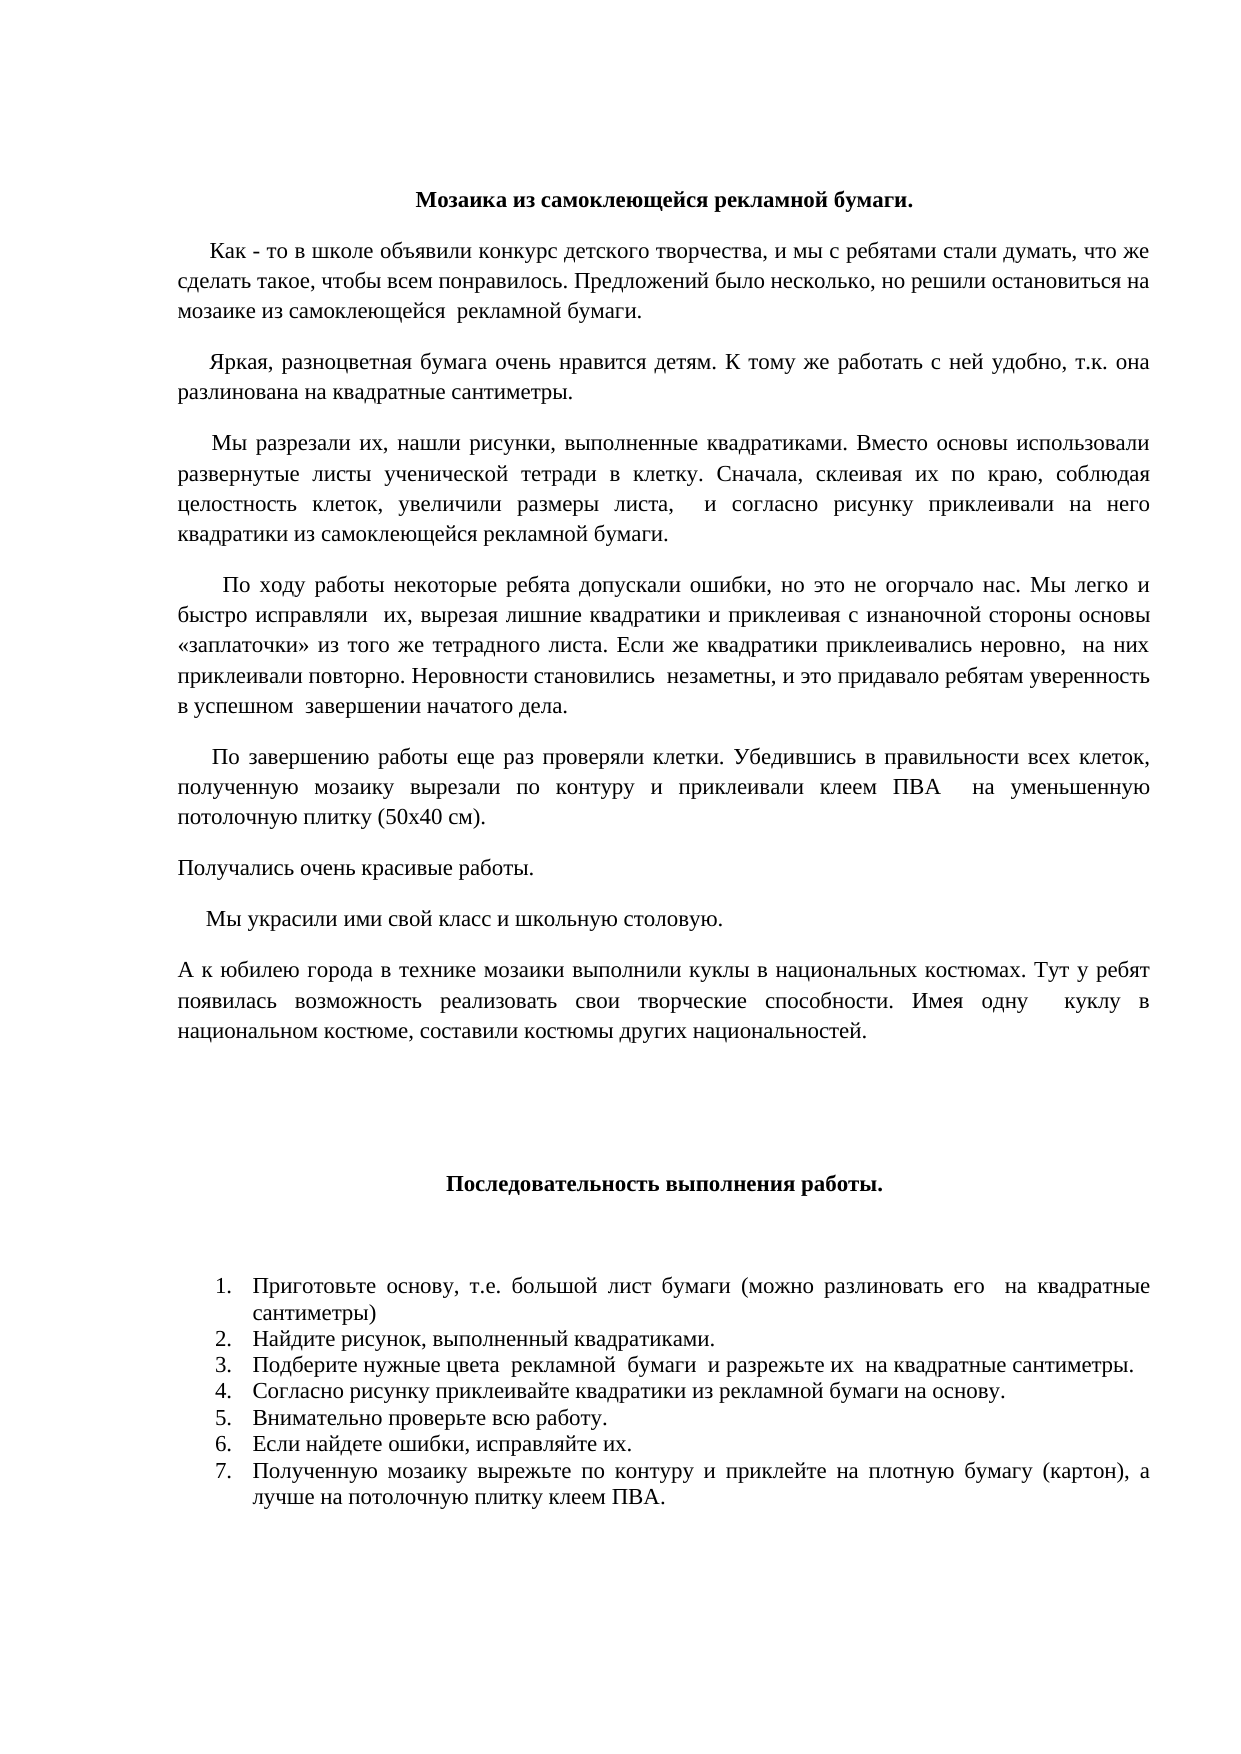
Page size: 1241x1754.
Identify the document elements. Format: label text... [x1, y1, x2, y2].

list Если найдете ошибки, исправляйте их. [215, 1430, 1152, 1457]
text По завершению работы еще раз проверяли клетки. Убедившись в правильности всех клеток, полученную мозаику вырезали по контуру и приклеивали клеем ПВА на уменьшенную потолочную плитку (50х40 см). [177, 743, 1152, 830]
text Последовательность выполнения работы. [177, 1170, 1152, 1196]
list Внимательно проверьте всю работу. [215, 1404, 1152, 1430]
text Мозаика из самоклеющейся рекламной бумаги. [177, 186, 1152, 212]
list Найдите рисунок, выполненный квадратиками. [215, 1325, 1152, 1351]
list Подберите нужные цвета рекламной бумаги и разрежьте их на квадратные сантиметры. [215, 1351, 1152, 1378]
text Как - то в школе объявили конкурс детского творчества, и мы с ребятами стали думать, что же сделать такое, чтобы всем понравилось. Предложений было несколько, но решили остановиться на мозаике из самоклеющейся рекламной бумаги. [177, 237, 1152, 323]
list Согласно рисунку приклеивайте квадратики из рекламной бумаги на основу. [215, 1378, 1152, 1404]
text Мы украсили ими свой класс и школьную столовую. [177, 906, 1152, 932]
list Приготовьте основу, т.е. большой лист бумаги (можно разлиновать его на квадратные сантиметры) [215, 1272, 1152, 1325]
text Яркая, разноцветная бумага очень нравится детям. К тому же работать с ней удобно, т.к. она разлинована на квадратные сантиметры. [177, 348, 1152, 405]
text Мы разрезали их, нашли рисунки, выполненные квадратиками. Вместо основы использовали развернутые листы ученической тетради в клетку. Сначала, склеивая их по краю, соблюдая целостность клеток, увеличили размеры листа, и согласно рисунку приклеивали на него квадратики из самоклеющейся рекламной бумаги. [177, 429, 1152, 546]
text А к юбилею города в технике мозаики выполнили куклы в национальных костюмах. Тут у ребят появилась возможность реализовать свои творческие способности. Имея одну куклу в национальном костюме, составили костюмы других национальностей. [177, 957, 1152, 1043]
text По ходу работы некоторые ребята допускали ошибки, но это не огорчало нас. Мы легко и быстро исправляли их, вырезая лишние квадратики и приклеивая с изнаночной стороны основы «заплаточки» из того же тетрадного листа. Если же квадратики приклеивались неровно, на них приклеивали повторно. Неровности становились незаметны, и это придавало ребятам уверенность в успешном завершении начатого дела. [177, 571, 1152, 718]
list Полученную мозаику вырежьте по контуру и приклейте на плотную бумагу (картон), а лучше на потолочную плитку клеем ПВА. [215, 1457, 1152, 1509]
text Получались очень красивые работы. [177, 854, 1152, 881]
